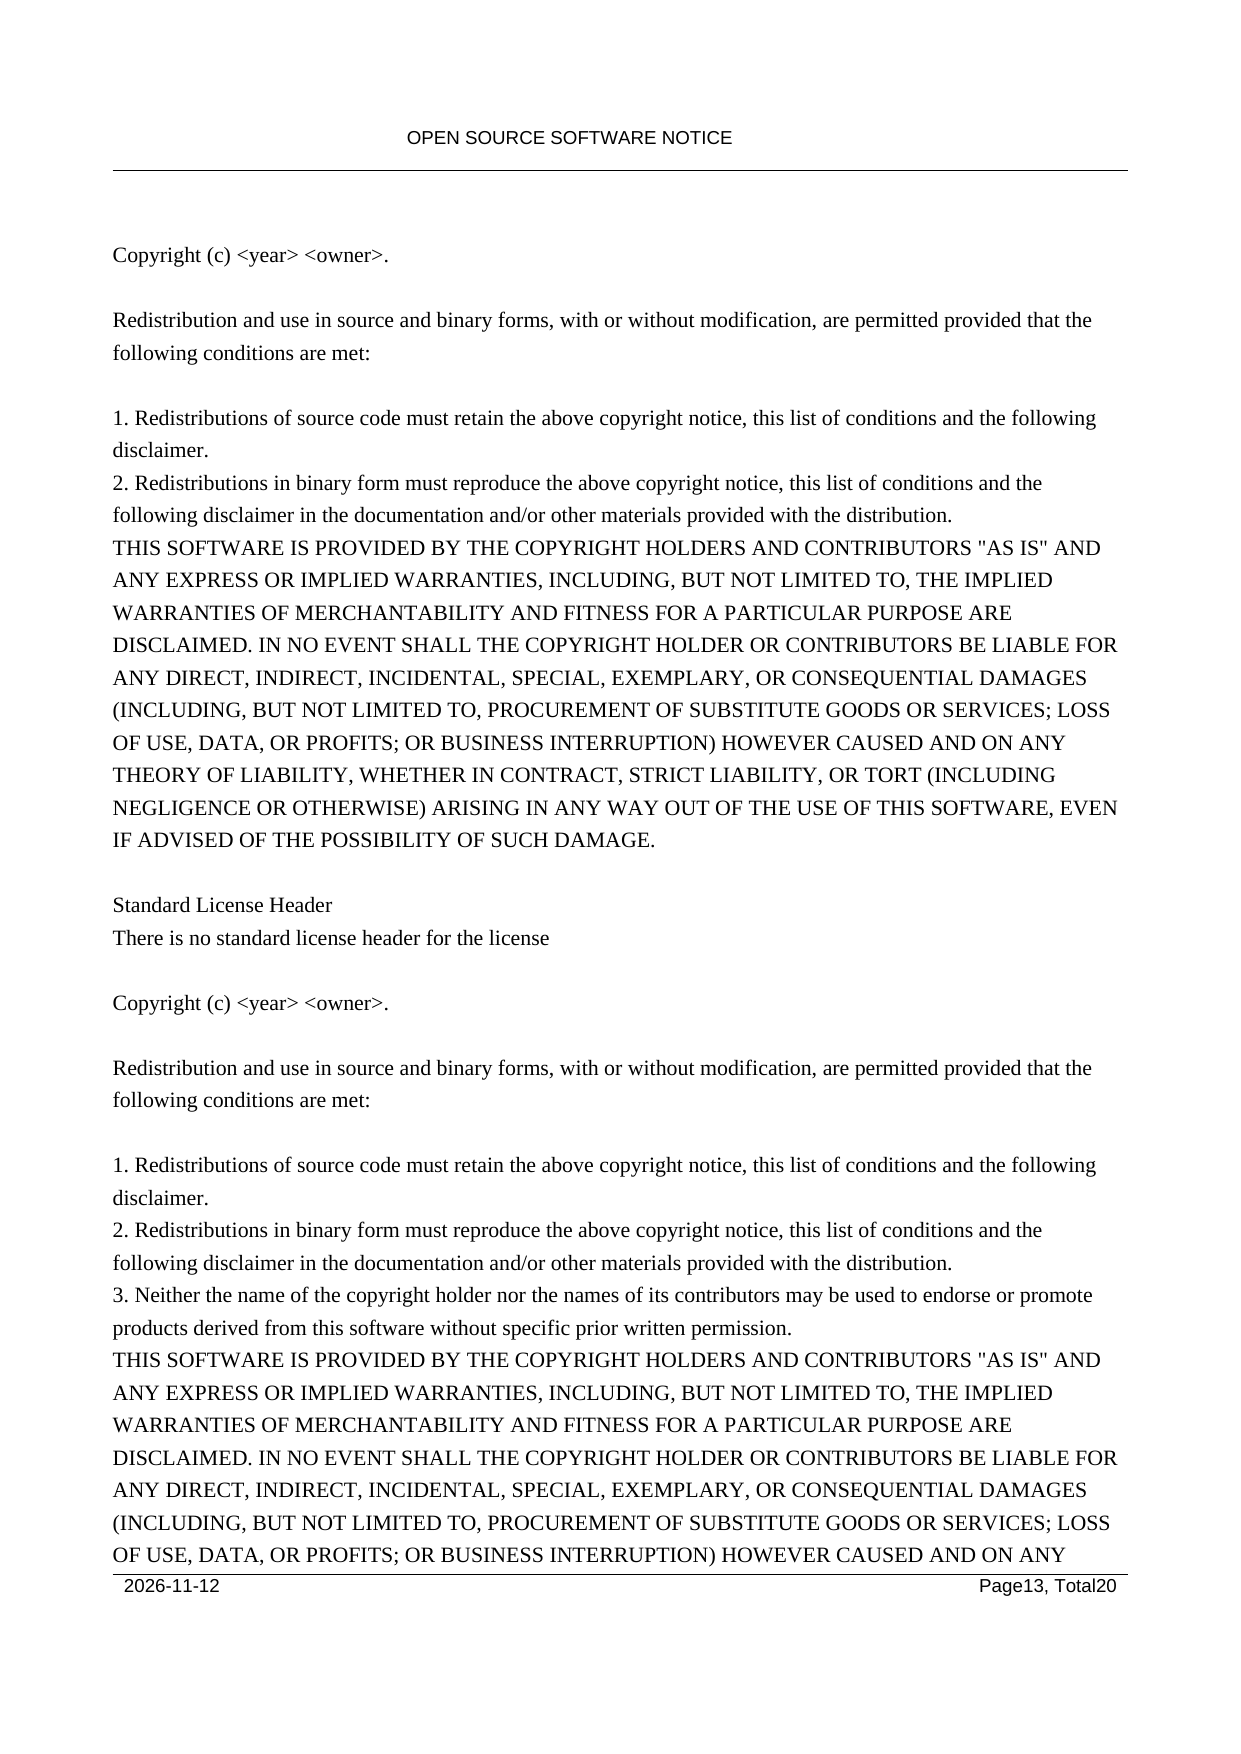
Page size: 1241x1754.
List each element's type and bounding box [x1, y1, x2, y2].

text [112, 206, 1128, 1571]
